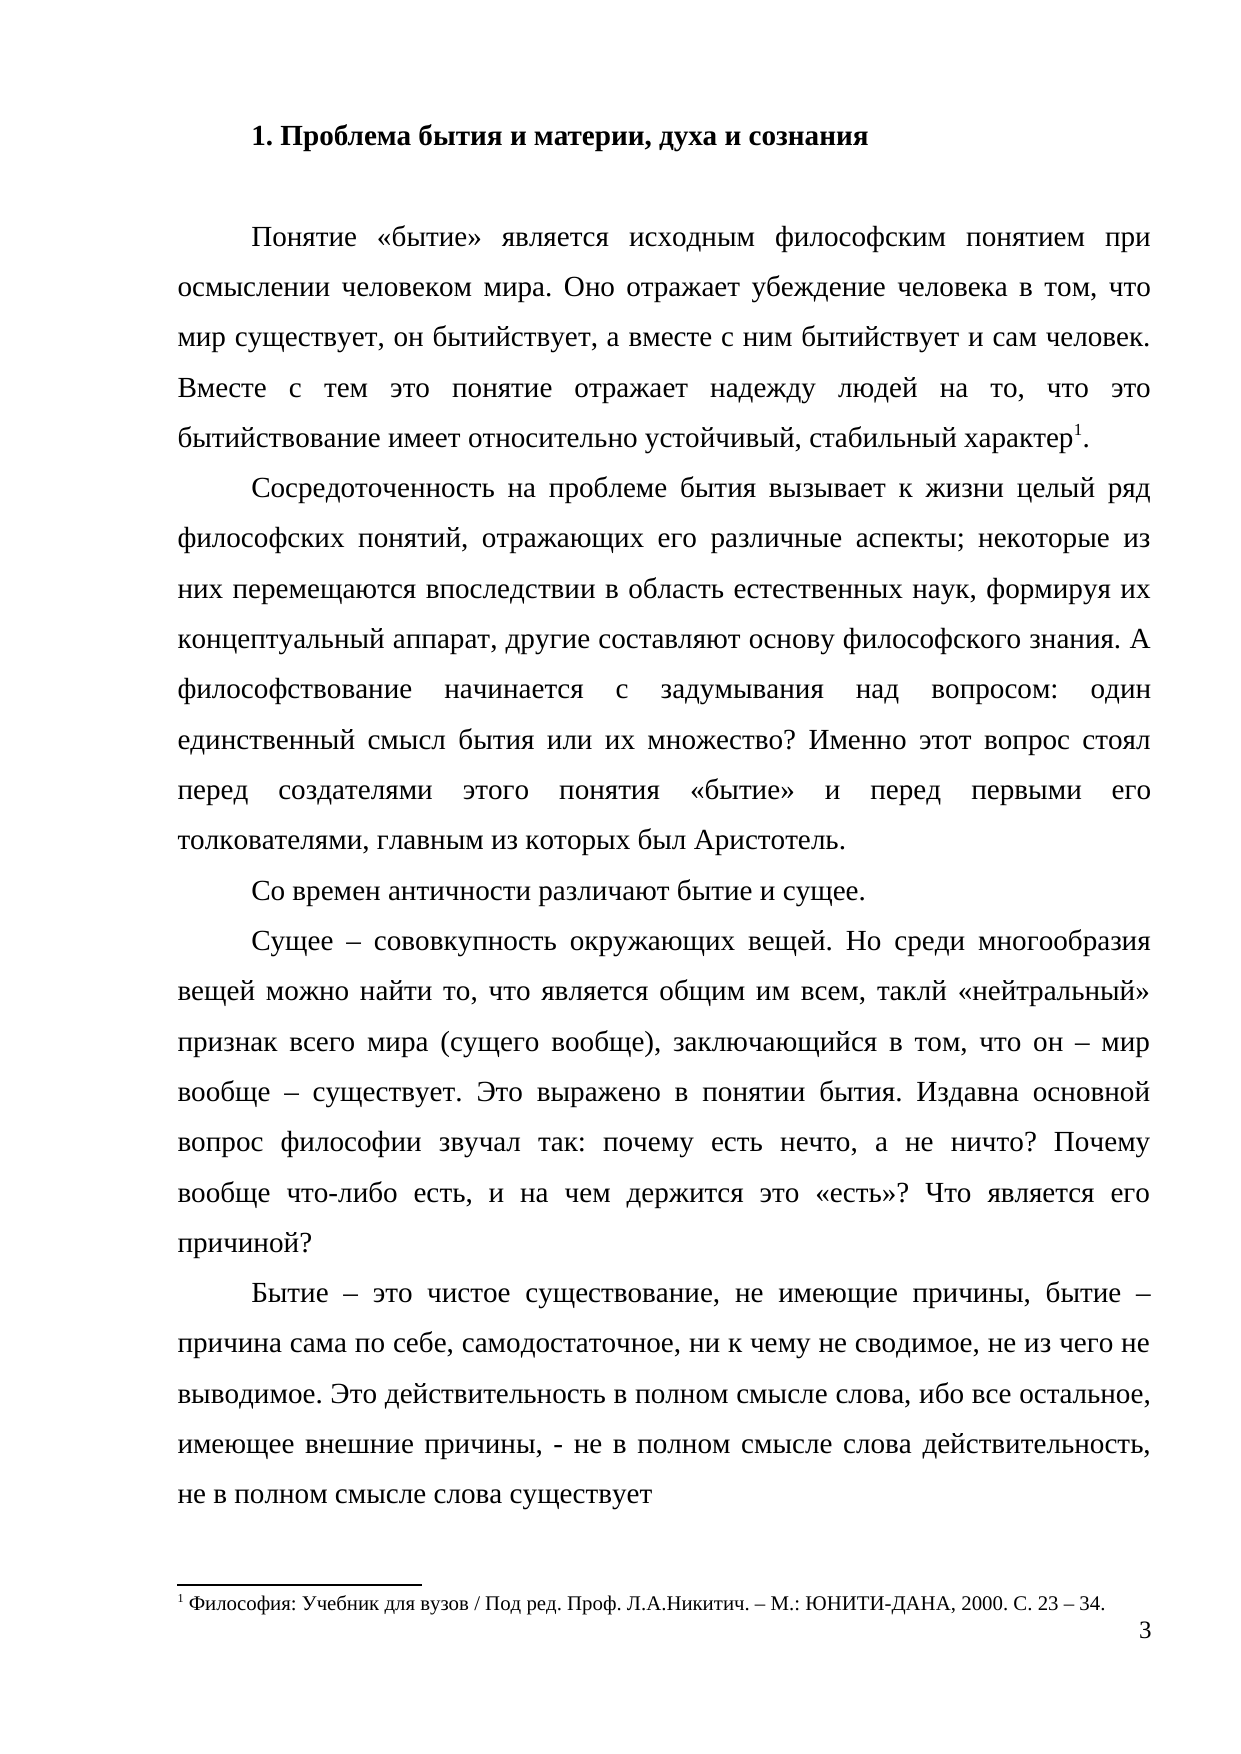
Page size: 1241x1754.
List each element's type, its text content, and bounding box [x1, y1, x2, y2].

text Понятие «бытие» является исходным философским понятием при осмыслении человеком мира. Оно отражает убеждение человека в том, что мир существует, он бытийствует, а вместе с ним бытийствует и сам человек. Вместе с тем это понятие отражает надежду людей на то, что это бытийствование имеет относительно устойчивый, стабильный характер. [177, 219, 1152, 453]
subtitle 1. Проблема бытия и материи, духа и сознания [177, 118, 1152, 152]
text Сущее – сововкупность окружающих вещей. Но среди многообразия вещей можно найти то, что является общим им всем, таклй «нейтральный» признак всего мира (сущего вообще), заключающийся в том, что он – мир вообще – существует. Это выражено в понятии бытия. Издавна основной вопрос философии звучал так: почему есть нечто, а не ничто? Почему вообще что-либо есть, и на чем держится это «есть»? Что является его причиной? [177, 923, 1152, 1258]
text Бытие – это чистое существование, не имеющие причины, бытие – причина сама по себе, самодостаточное, ни к чему не сводимое, не из чего не выводимое. Это действительность в полном смысле слова, ибо все остальное, имеющее внешние причины, - не в полном смысле слова действительность, не в полном смысле слова существует [177, 1275, 1152, 1510]
text Со времен античности различают бытие и сущее. [177, 873, 1152, 906]
text Сосредоточенность на проблеме бытия вызывает к жизни целый ряд философских понятий, отражающих его различные аспекты; некоторые из них перемещаются впоследствии в область естественных наук, формируя их концептуальный аппарат, другие составляют основу философского знания. А философствование начинается с задумывания над вопросом: один единственный смысл бытия или их множество? Именно этот вопрос стоял перед создателями этого понятия «бытие» и перед первыми его толкователями, главным из которых был Аристотель. [177, 470, 1152, 856]
